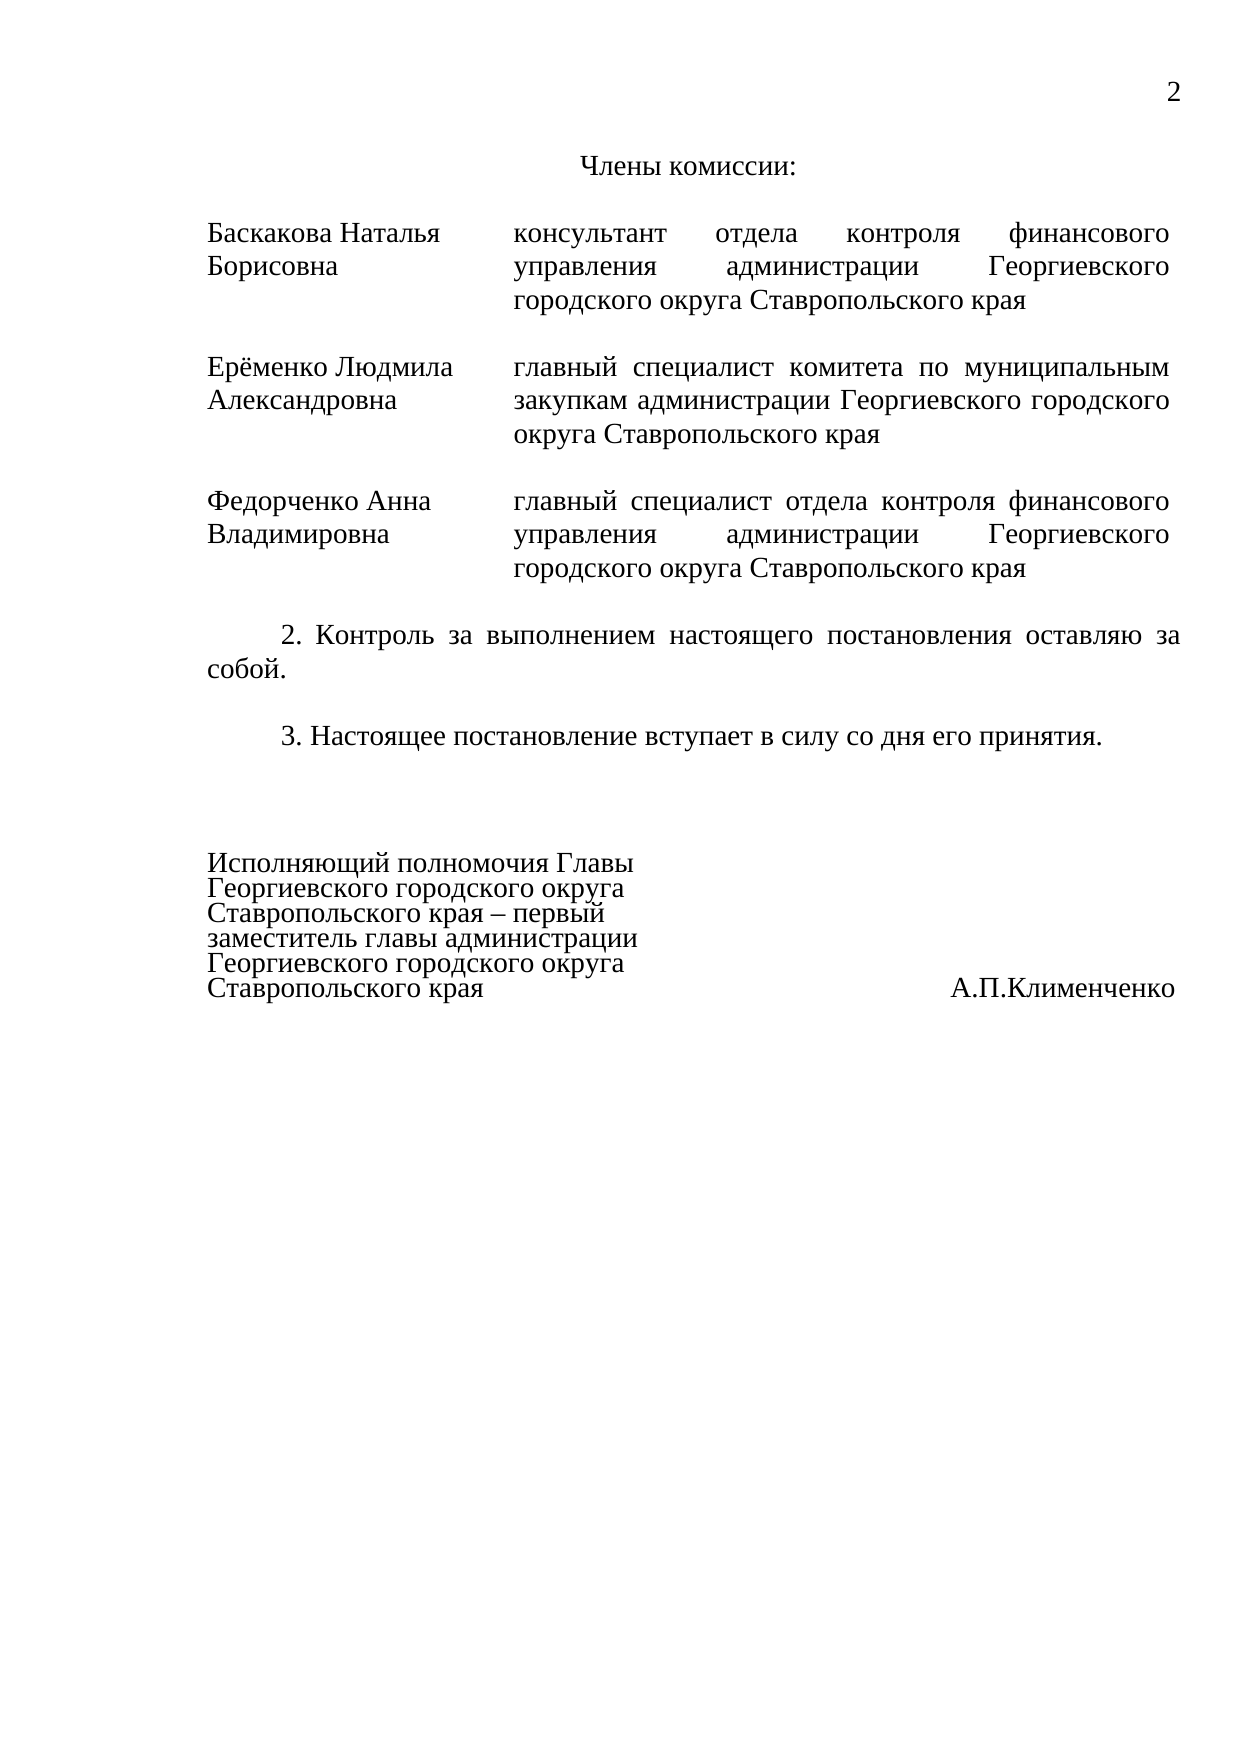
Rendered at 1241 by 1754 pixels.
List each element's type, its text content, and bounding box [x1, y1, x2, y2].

text Ставропольского края А.П.Клименченко [207, 977, 1182, 1002]
table_cell главный специалист комитета по муниципальным закупкам администрации Георгиевского городского округа Ставропольского края [502, 349, 1181, 483]
table_cell Члены комиссии: [196, 148, 1181, 215]
text Исполняющий полномочия Главы [207, 852, 1182, 877]
table_cell консультант отдела контроля финансового управления администрации Георгиевского городского округа Ставропольского края [502, 215, 1181, 349]
text Георгиевского городского округа [207, 877, 1182, 902]
text заместитель главы администрации [207, 927, 1182, 952]
table_cell Баскакова Наталья Борисовна [196, 215, 502, 349]
text Георгиевского городского округа [207, 952, 1182, 977]
table_cell Федорченко Анна Владимировна [196, 483, 502, 584]
text 3. Настоящее постановление вступает в силу со дня его принятия. [207, 718, 1181, 751]
table_cell главный специалист отдела контроля финансового управления администрации Георгиевского городского округа Ставропольского края [502, 483, 1181, 584]
text Ставропольского края – первый [207, 902, 1182, 927]
table_cell Ерёменко Людмила Александровна [196, 349, 502, 483]
text 2. Контроль за выполнением настоящего постановления оставляю за собой. [207, 617, 1181, 684]
